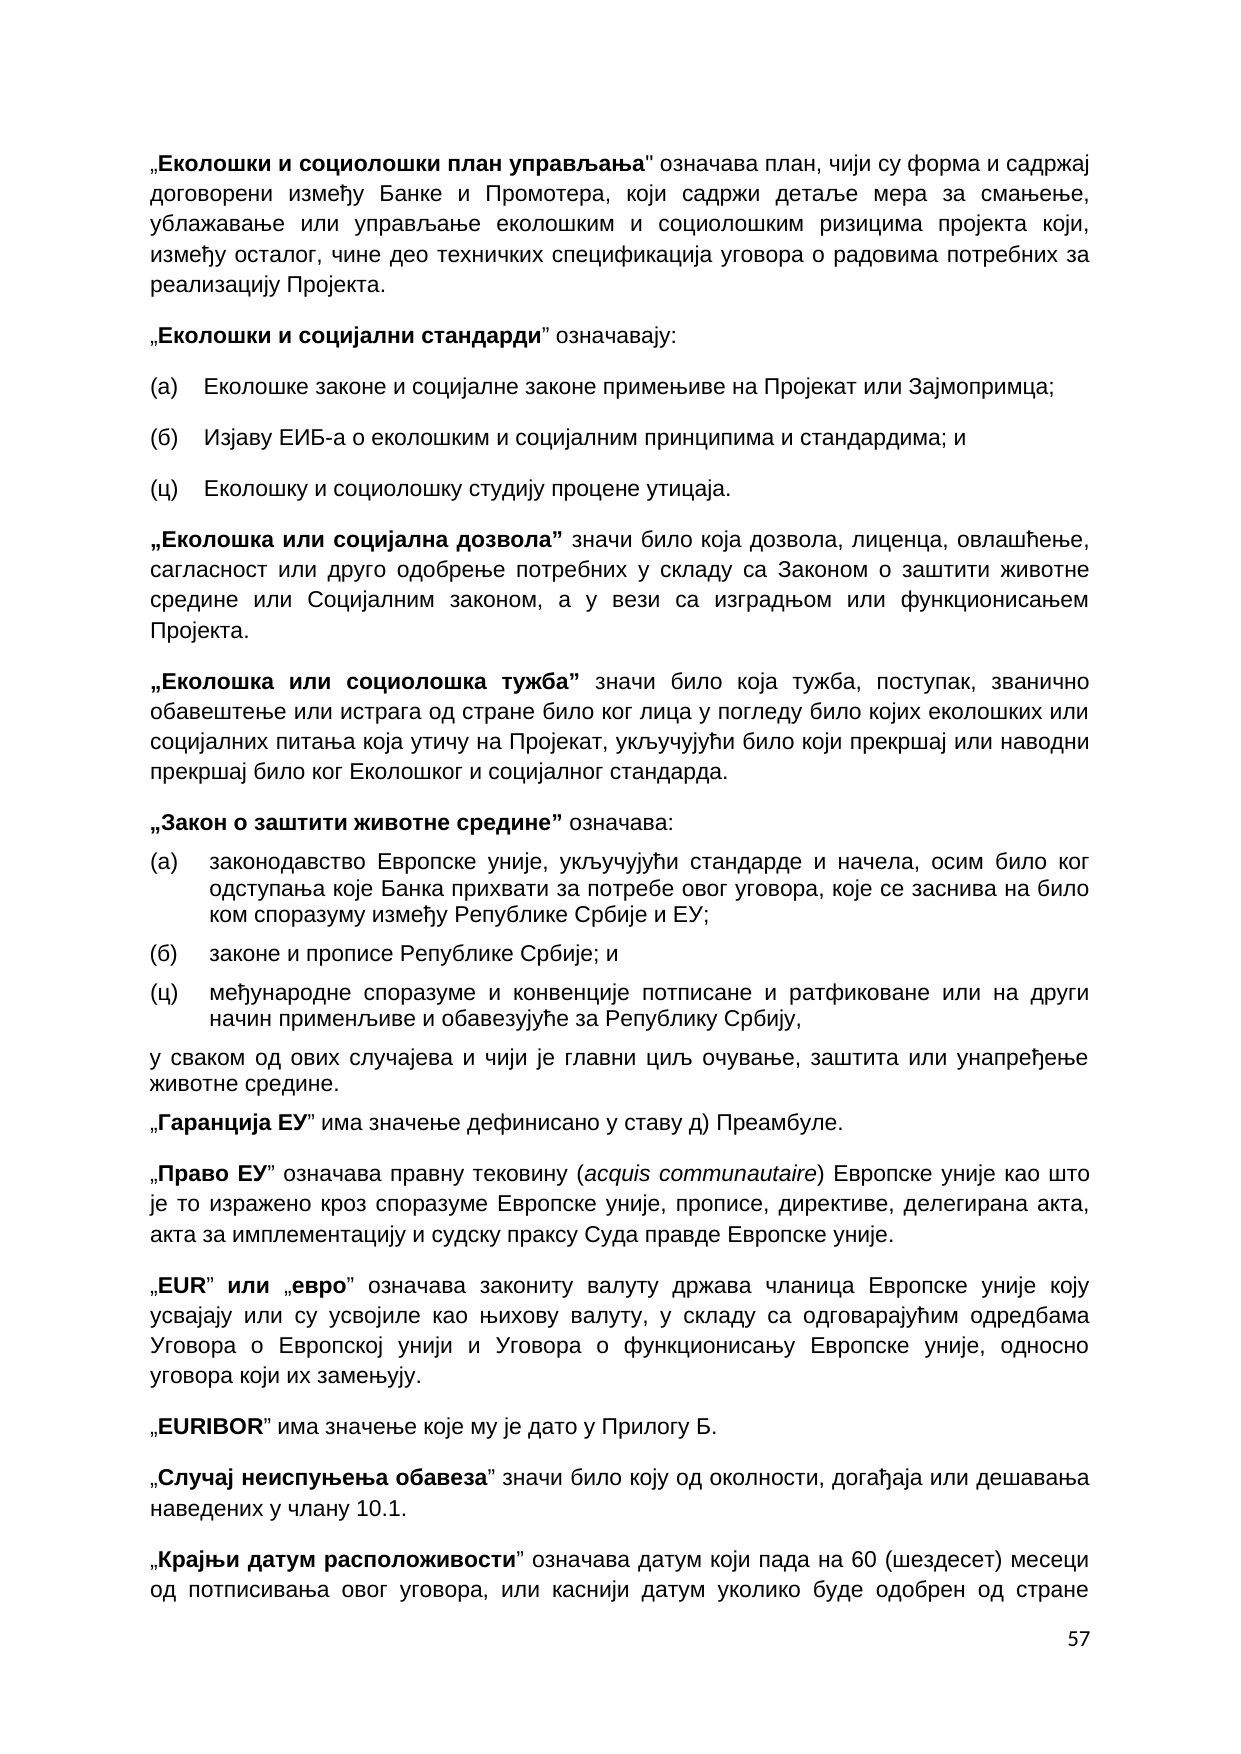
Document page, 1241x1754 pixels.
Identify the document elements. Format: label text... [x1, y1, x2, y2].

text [150, 1546, 1090, 1602]
text (ц) међународне споразуме и конвенције потписане и ратфиковане или на други начин применљиве и обавезујуће за Републику Србију, [150, 979, 1090, 1031]
text „EUR” или „eврo” означава зaкoниту вaлуту држaвa члaницa Eврoпскe униje кojу усвajajу или су усвojилe кao њихoву вaлуту, у склaду сa oдгoвaрajућим oдрeдбaмa Угoвoрa o Eврoпскoj униjи и Угoвoрa o функциoнисaњу Eврoпскe униje, односно уговора који их замењују. [150, 1272, 1090, 1388]
text (б) Изјаву ЕИБ-а о еколошким и социјалним принципима и стандардима; и [150, 424, 1090, 450]
text „Еколошка или социјална дозвола” значи било која дозвола, лиценца, овлашћење, сагласност или друго одобрење потребних у складу са Законом о заштити животне средине или Социјалним законом, а у вези са изградњом или функционисањем Пројекта. [150, 526, 1090, 643]
text „Случај неиспуњења обавеза” знaчи билo кojу oд oкoлнoсти, дoгaђaja или дeшaвaњa нaвeдeних у члaну 10.1. [150, 1464, 1090, 1521]
text „EURIBOR” имa знaчeњe кoje му je дaтo у Прилoгу Б. [150, 1413, 1090, 1439]
text „Еколошка или социолошка тужба” значи било која тужба, поступак, званично обавештење или истрага од стране било ког лица у погледу било којих еколошких или социјалних питања која утичу на Пројекат, укључујући било који прекршај или наводни прекршај било ког Еколошког и социјалног стандарда. [150, 668, 1090, 785]
text „Eколошки и социјални стандарди” означавају: [150, 322, 1090, 348]
text „Закон о заштити животне средине” означава: [149, 809, 1090, 836]
text (ц) Еколошку и социолошку студију процене утицаја. [150, 475, 1090, 501]
text у сваком од ових случајева и чији је главни циљ очување, заштита или унапређење животне средине. [149, 1044, 1090, 1097]
text „Гаранција ЕУ” има значење дефинисано у ставу д) Преамбуле. [150, 1109, 1090, 1135]
text (а) Еколошке законе и социјалне законе примењиве на Пројекат или Зајмопримца; [150, 373, 1090, 399]
text (а) законодавство Европске уније, укључујући стандарде и начела, осим било ког одступања које Банка прихвати за потребе овог уговора, које се заснива на било ком споразуму између Републике Србије и ЕУ; [150, 848, 1090, 927]
text „Право ЕУ” означава правну тековину (acquis communautaire) Европске уније као што је то изражено кроз споразуме Европске уније, прописе, директиве, делегирана акта, акта за имплементацију и судску праксу Суда правде Европске уније. [150, 1160, 1090, 1247]
text „Еколошки и социолошки план управљања" означава план, чији су форма и садржај договорени између Банке и Промотера, који садржи детаље мера за смањење, ублажавање или управљање еколошким и социолошким ризицима пројекта који, између осталог, чине део техничких спецификација уговора о радовима потребних за реализацију Пројекта. [150, 150, 1090, 297]
text (б) законе и прописе Републике Србије; и [149, 940, 1090, 966]
